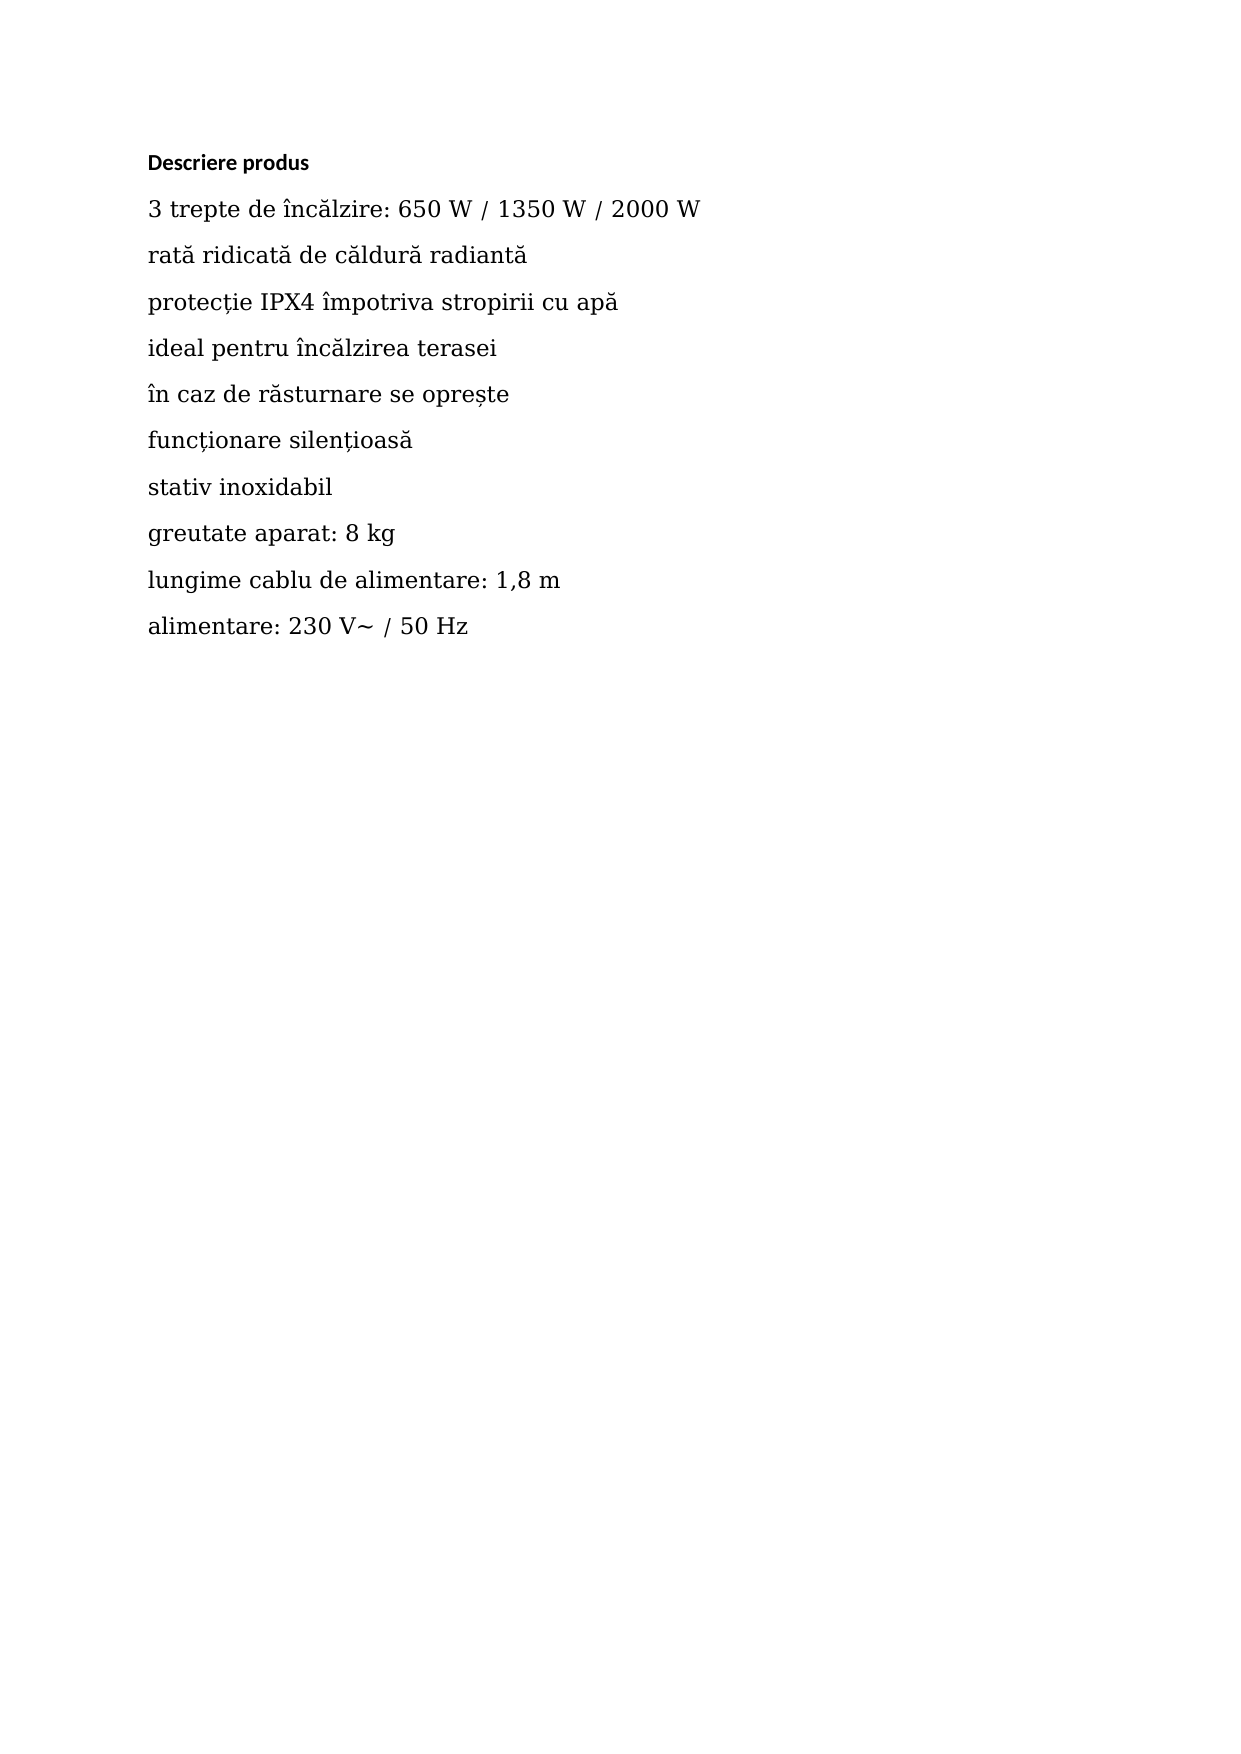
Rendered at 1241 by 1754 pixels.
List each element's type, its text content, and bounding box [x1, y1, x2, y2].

text funcționare silențioasă [148, 426, 1093, 454]
text rată ridicată de căldură radiantă [148, 241, 1093, 268]
text Descriere produs [148, 148, 1093, 176]
text ideal pentru încălzirea terasei [148, 333, 1093, 361]
text stativ inoxidabil [148, 473, 1093, 500]
text în caz de răsturnare se oprește [148, 380, 1093, 407]
text lungime cablu de alimentare: 1,8 m [148, 565, 1093, 593]
text alimentare: 230 V~ / 50 Hz [148, 612, 1093, 639]
text 3 trepte de încălzire: 650 W / 1350 W / 2000 W [148, 194, 1093, 222]
text greutate aparat: 8 kg [148, 519, 1093, 546]
text protecție IPX4 împotriva stropirii cu apă [148, 287, 1093, 315]
